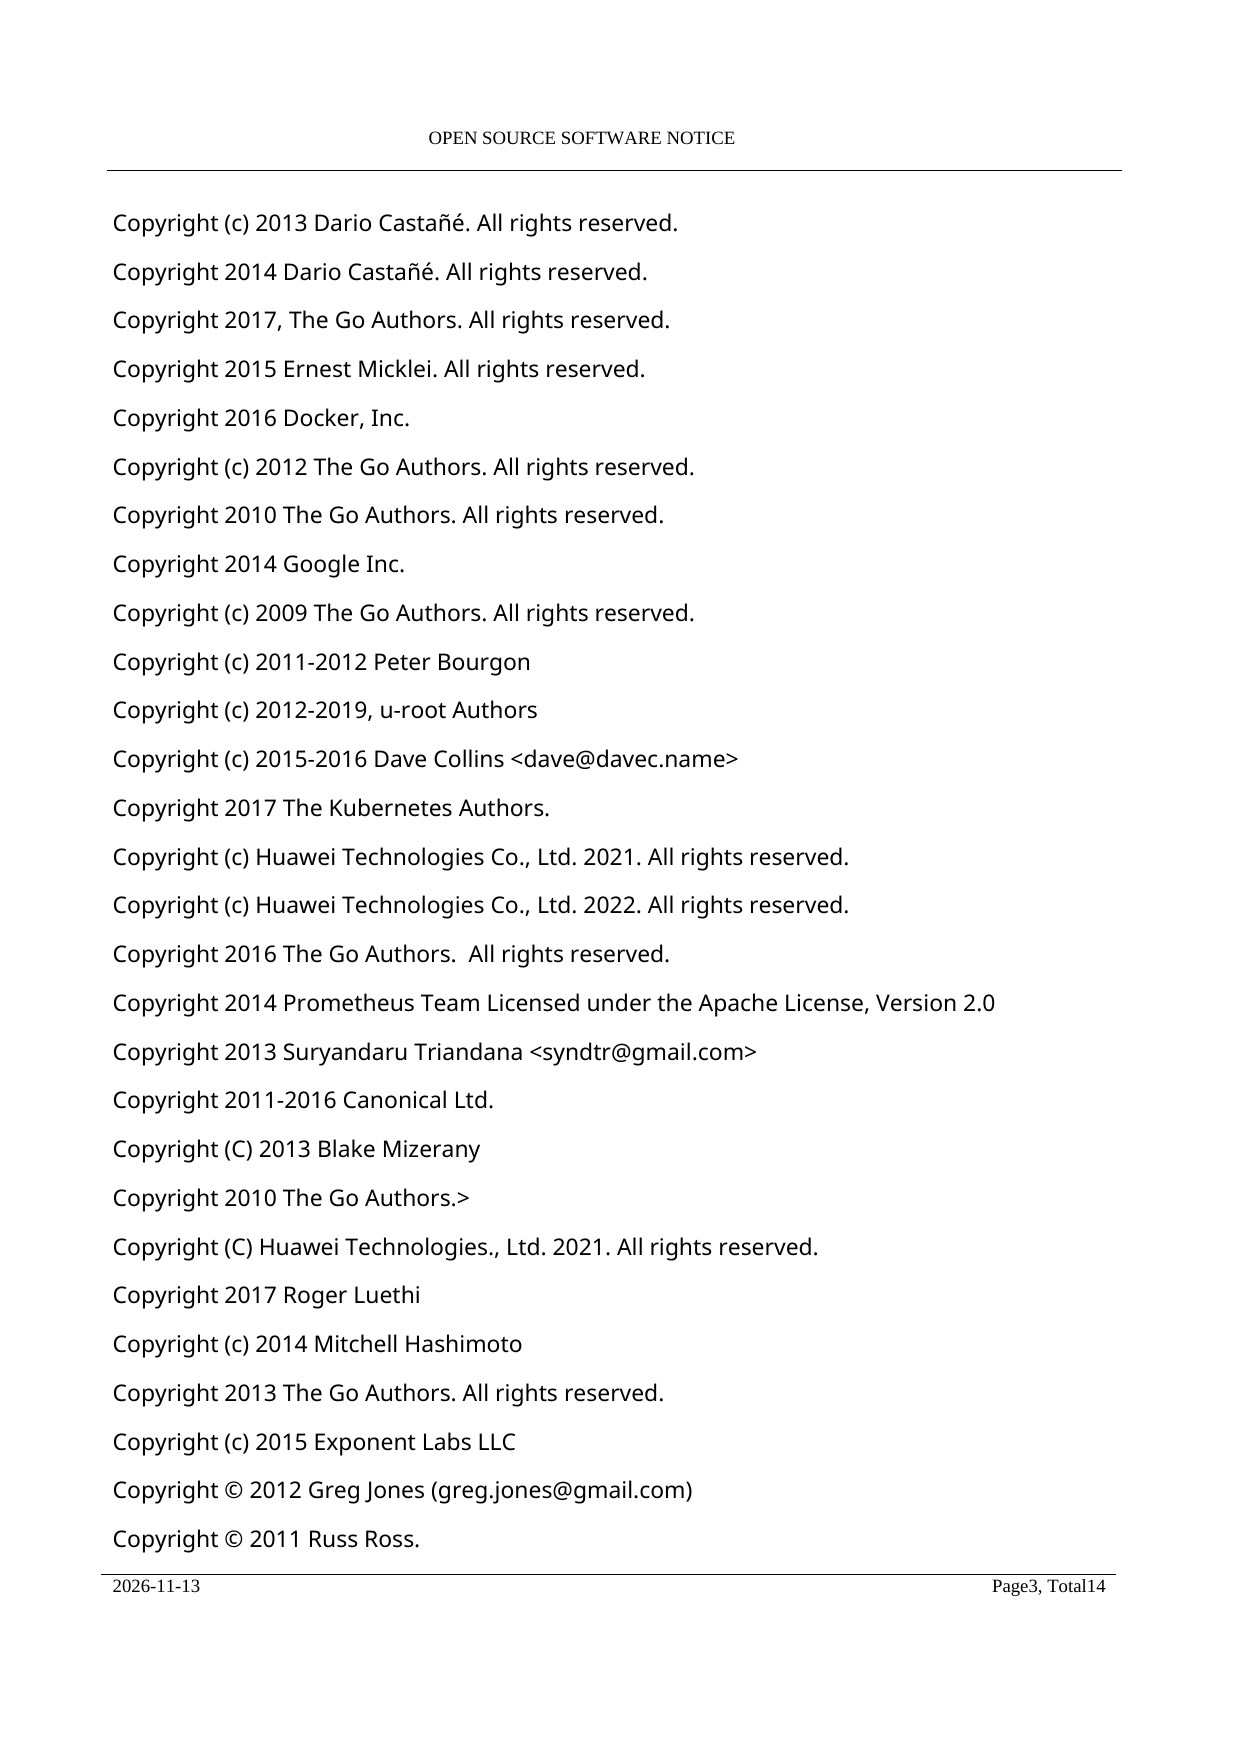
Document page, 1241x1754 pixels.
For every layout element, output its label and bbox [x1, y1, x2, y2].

text [112, 206, 1128, 1555]
